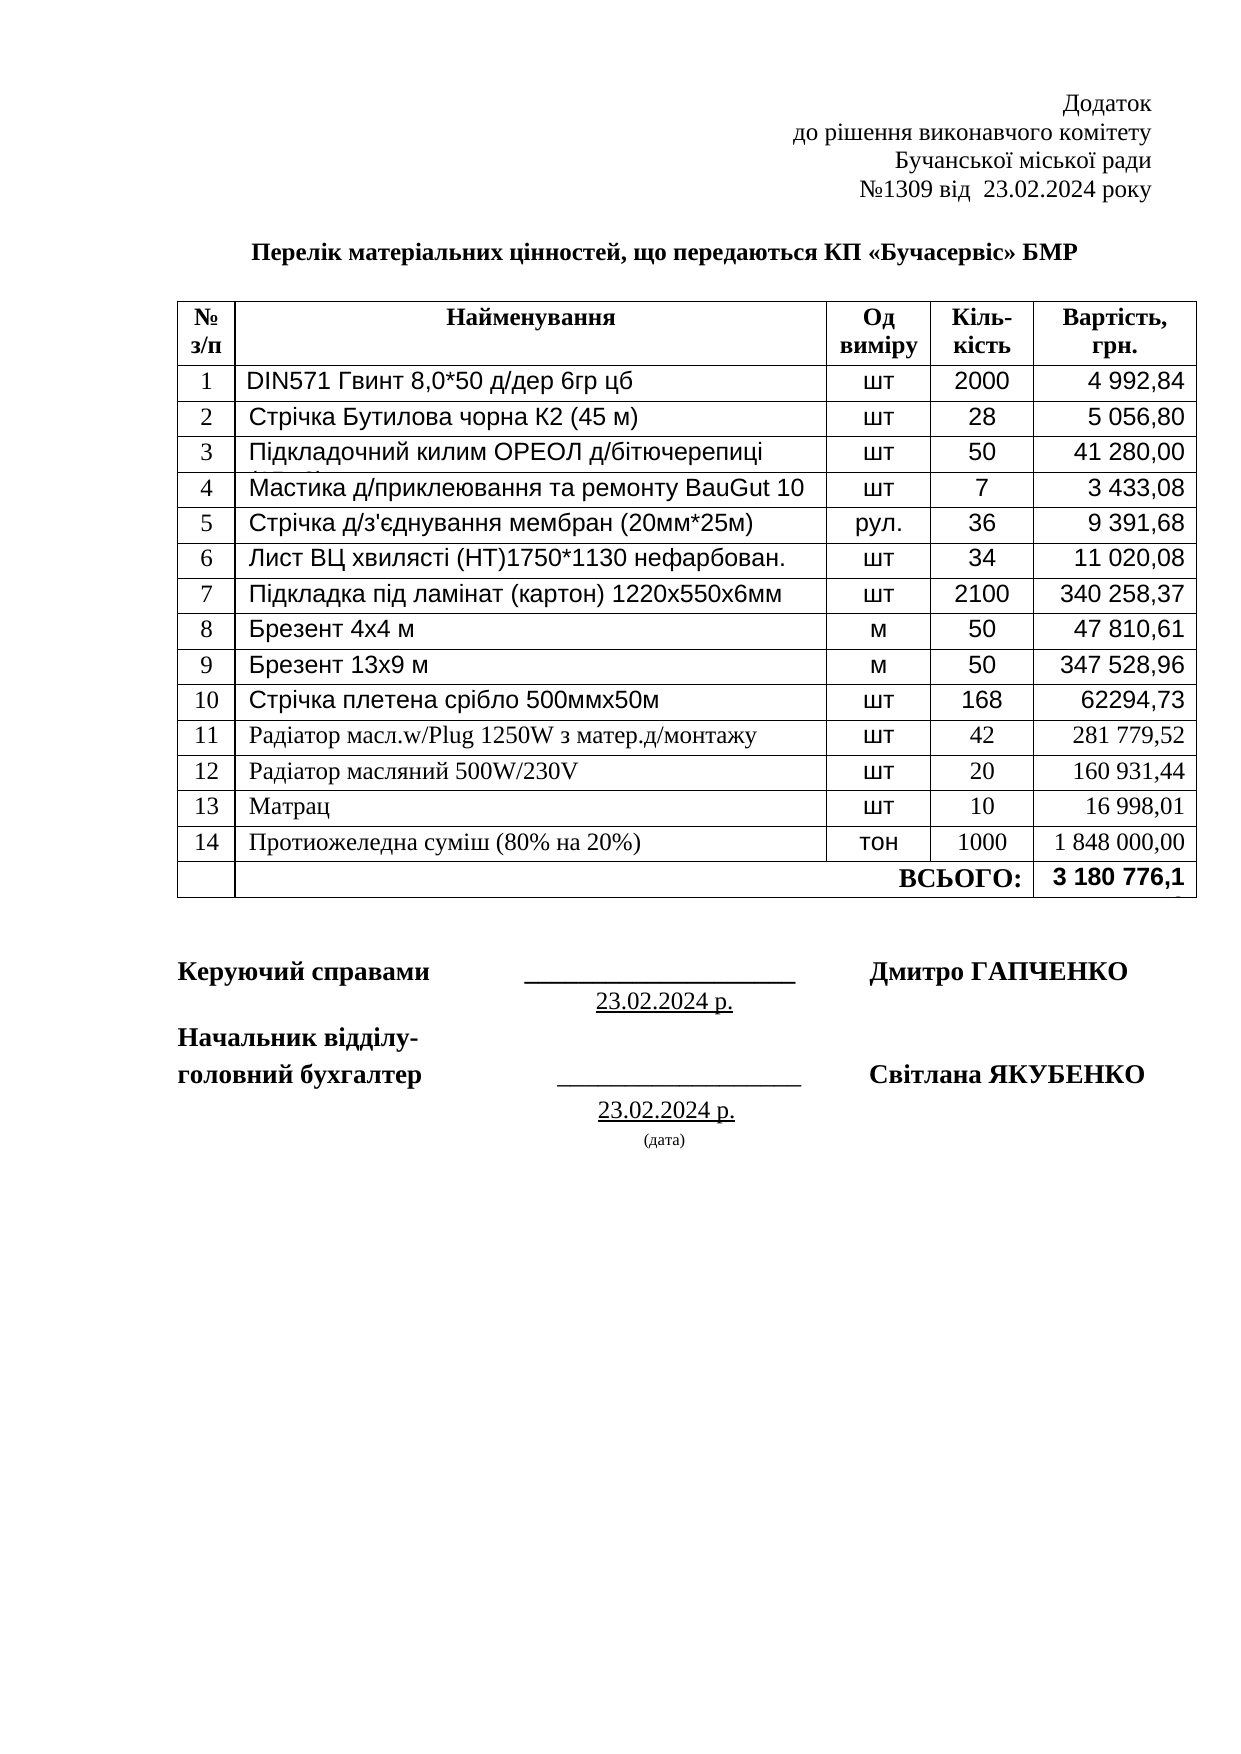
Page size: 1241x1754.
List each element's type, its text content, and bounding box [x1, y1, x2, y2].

text (дата) [177, 1130, 1152, 1149]
table_cell Стрічка д/з'єднування мембран (20мм*25м) [236, 508, 826, 542]
text до рішення виконавчого комітету [177, 117, 1152, 145]
table_cell 50 [931, 650, 1033, 684]
text №1309 від 23.02.2024 року [177, 174, 1152, 203]
table_cell DIN571 Гвинт 8,0*50 д/дер 6гр цб [236, 366, 826, 401]
table_cell 1 [178, 366, 234, 401]
table_cell шт [827, 473, 930, 507]
table_cell 50 [931, 437, 1033, 472]
table_cell 281 779,52 [1034, 721, 1196, 755]
table_cell м [827, 650, 930, 684]
table_cell шт [827, 579, 930, 613]
table_header Кіль-кість [931, 302, 1033, 365]
text Бучанської міської ради [177, 145, 1152, 174]
table_cell Радіатор масл.w/Plug 1250W з матер.д/монтажу [236, 721, 826, 755]
table_cell шт [827, 756, 930, 790]
text Керуючий справами ____________________ Дмитро ГАПЧЕНКО [177, 955, 1152, 986]
table_cell 160 931,44 [1034, 756, 1196, 790]
table_header № з/п [178, 302, 234, 365]
table_cell 28 [931, 402, 1033, 436]
table_header Вартість, грн. [1034, 302, 1196, 365]
text Додаток [177, 88, 1152, 117]
text головний бухгалтер __________________ Світлана ЯКУБЕНКО [177, 1058, 1152, 1089]
table_cell шт [827, 791, 930, 826]
table_cell Стрічка плетена срібло 500ммх50м [236, 685, 826, 719]
text 23.02.2024 р. [177, 986, 1152, 1015]
table_cell Протиожеледна суміш (80% на 20%) [236, 827, 826, 861]
text Начальник відділу- [177, 1021, 1152, 1052]
table_cell шт [827, 685, 930, 719]
table_cell 11 020,08 [1034, 544, 1196, 578]
table_cell 1000 [931, 827, 1033, 861]
table_cell 47 810,61 [1034, 614, 1196, 649]
table_cell ВСЬОГО: [236, 862, 1033, 897]
table_cell Стрічка Бутилова чорна К2 (45 м) [236, 402, 826, 436]
table_cell 7 [931, 473, 1033, 507]
table_cell шт [827, 544, 930, 578]
table_cell 1 848 000,00 [1034, 827, 1196, 861]
table_header Найменування [236, 302, 826, 365]
table_cell 8 [178, 614, 234, 649]
table_cell Брезент 4х4 м [236, 614, 826, 649]
table_cell 3 433,08 [1034, 473, 1196, 507]
table_cell 11 [178, 721, 234, 755]
table_cell 2000 [931, 366, 1033, 401]
table_cell Радіатор масляний 500W/230V [236, 756, 826, 790]
table_cell 10 [931, 791, 1033, 826]
table_cell 36 [931, 508, 1033, 542]
table_header Од виміру [827, 302, 930, 365]
table_cell Лист ВЦ хвилясті (НТ)1750*1130 нефарбован. [236, 544, 826, 578]
table_cell тон [827, 827, 930, 861]
table_cell 4 [178, 473, 234, 507]
table_cell шт [827, 402, 930, 436]
table_cell 12 [178, 756, 234, 790]
table_cell 9 391,68 [1034, 508, 1196, 542]
table_cell 340 258,37 [1034, 579, 1196, 613]
table_cell 10 [178, 685, 234, 719]
table_cell 6 [178, 544, 234, 578]
table_cell Мастика д/приклеювання та ремонту BauGut 10 кг [236, 473, 826, 507]
table_cell 347 528,96 [1034, 650, 1196, 684]
table_cell шт [827, 721, 930, 755]
table_cell шт [827, 437, 930, 472]
table_cell рул. [827, 508, 930, 542]
table_cell [178, 862, 234, 897]
table_cell Підкладка під ламінат (картон) 1220х550х6мм [236, 579, 826, 613]
table_cell 34 [931, 544, 1033, 578]
table_cell 2100 [931, 579, 1033, 613]
table_cell 168 [931, 685, 1033, 719]
table_cell м [827, 614, 930, 649]
table_cell 7 [178, 579, 234, 613]
table_cell 20 [931, 756, 1033, 790]
text Перелік матеріальних цінностей, що передаються КП «Бучасервіс» БМР [177, 237, 1152, 266]
table_cell 42 [931, 721, 1033, 755]
table_cell 5 [178, 508, 234, 542]
table_cell 3 180 776,12 [1034, 862, 1196, 897]
table_cell 62294,73 [1034, 685, 1196, 719]
table_cell 13 [178, 791, 234, 826]
table_cell Брезент 13х9 м [236, 650, 826, 684]
table_cell 14 [178, 827, 234, 861]
table_cell 41 280,00 [1034, 437, 1196, 472]
table_cell 2 [178, 402, 234, 436]
table_cell Матрац [236, 791, 826, 826]
table_cell 4 992,84 [1034, 366, 1196, 401]
table_cell шт [827, 366, 930, 401]
table_cell 16 998,01 [1034, 791, 1196, 826]
table_cell 50 [931, 614, 1033, 649]
table_cell 9 [178, 650, 234, 684]
text 23.02.2024 р. [177, 1095, 1152, 1124]
table_cell Підкладочний килим ОРЕОЛ д/бітючерепиці (15м2) [236, 437, 826, 472]
table_cell 5 056,80 [1034, 402, 1196, 436]
table_cell 3 [178, 437, 234, 472]
